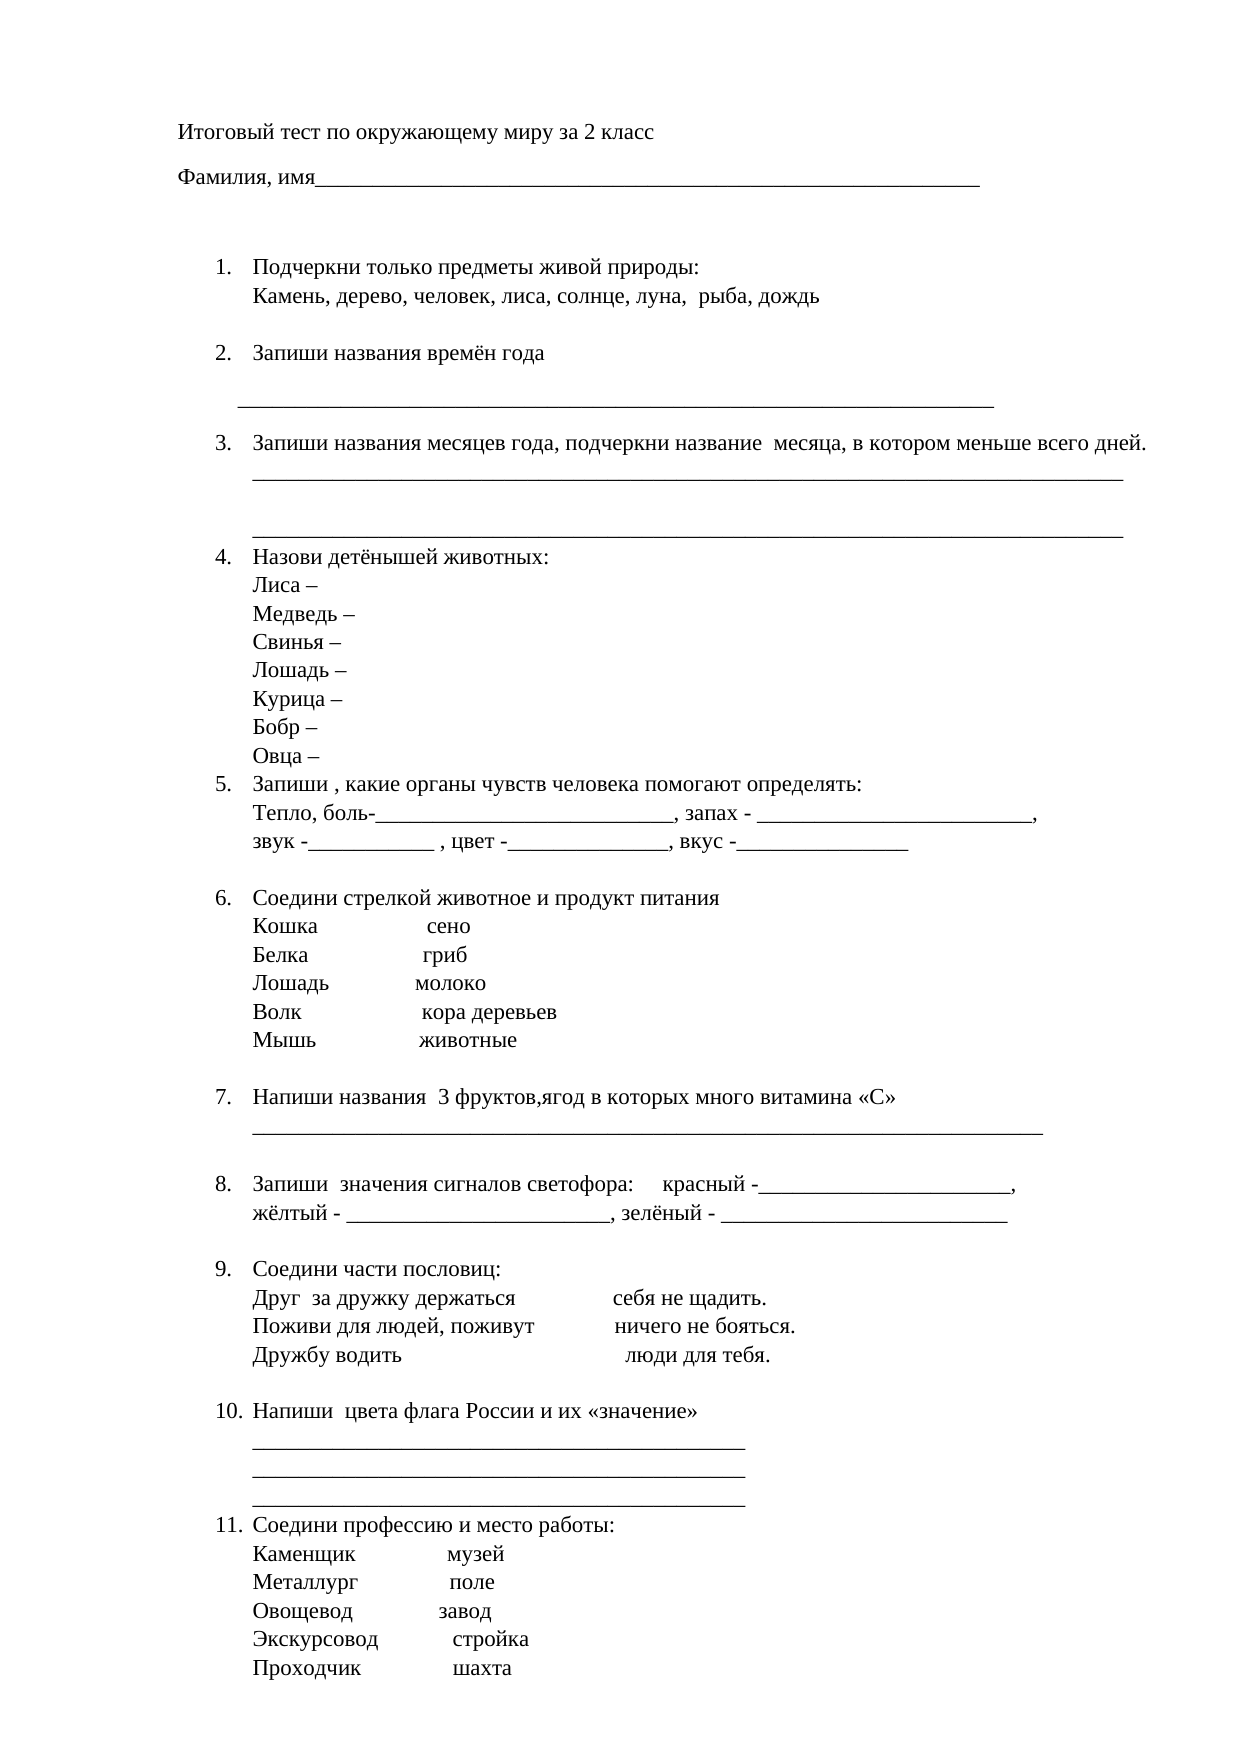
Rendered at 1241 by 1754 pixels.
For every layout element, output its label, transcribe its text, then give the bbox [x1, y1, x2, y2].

list Лошадь – [252, 656, 1152, 683]
list _____________________________________________________________________ [252, 1111, 1152, 1138]
text __________________________________________________________________ [215, 384, 1152, 410]
list Свинья – [252, 628, 1152, 654]
list Дружбу водить люди для тебя. [252, 1341, 1152, 1367]
list Тепло, боль-__________________________, запах - ________________________, [252, 799, 1152, 825]
list Подчеркни только предметы живой природы: [215, 253, 1152, 280]
list Бобр – [252, 713, 1152, 740]
list Друг за дружку держаться себя не щадить. [252, 1284, 1152, 1310]
list Лиса – [252, 571, 1152, 597]
list Соедини стрелкой животное и продукт питания [215, 884, 1152, 910]
list Запиши значения сигналов светофора: красный -______________________, [215, 1170, 1152, 1196]
list Соедини профессию и место работы: [215, 1511, 1152, 1538]
list Белка гриб [252, 941, 1152, 967]
list Соедини части пословиц: [215, 1255, 1152, 1282]
list Экскурсовод стройка [252, 1625, 1152, 1651]
list ___________________________________________ [252, 1454, 1152, 1481]
list Поживи для людей, поживут ничего не бояться. [252, 1312, 1152, 1339]
list Мышь животные [252, 1026, 1152, 1052]
list Запиши названия месяцев года, подчеркни название месяца, в котором меньше всего дней. [215, 429, 1152, 455]
list звук -___________ , цвет -______________, вкус -_______________ [252, 827, 1152, 853]
list Металлург поле [252, 1568, 1152, 1594]
list Запиши , какие органы чувств человека помогают определять: [215, 770, 1152, 797]
list Кошка сено [252, 912, 1152, 939]
list Каменщик музей [252, 1540, 1152, 1566]
list Лошадь молоко [252, 969, 1152, 996]
list Овощевод завод [252, 1597, 1152, 1623]
text Итоговый тест по окружающему миру за 2 класс [177, 118, 1152, 144]
list Напиши цвета флага России и их «значение» [215, 1398, 1152, 1424]
list Назови детёнышей животных: [215, 543, 1152, 569]
list Волк кора деревьев [252, 998, 1152, 1024]
list жёлтый - _______________________, зелёный - _________________________ [252, 1198, 1152, 1225]
text Фамилия, имя__________________________________________________________ [177, 163, 1152, 189]
list ___________________________________________ [252, 1483, 1152, 1509]
list ___________________________________________ [252, 1426, 1152, 1452]
list Напиши названия 3 фруктов,ягод в которых много витамина «С» [215, 1083, 1152, 1109]
list Камень, дерево, человек, лиса, солнце, луна, рыба, дождь [252, 282, 1152, 308]
list Медведь – [252, 599, 1152, 626]
list Проходчик шахта [252, 1653, 1152, 1680]
list Курица – [252, 685, 1152, 711]
list ____________________________________________________________________________ ____________________________________________________________________________ [252, 457, 1152, 541]
list Овца – [252, 742, 1152, 768]
list Запиши названия времён года [215, 339, 1152, 365]
